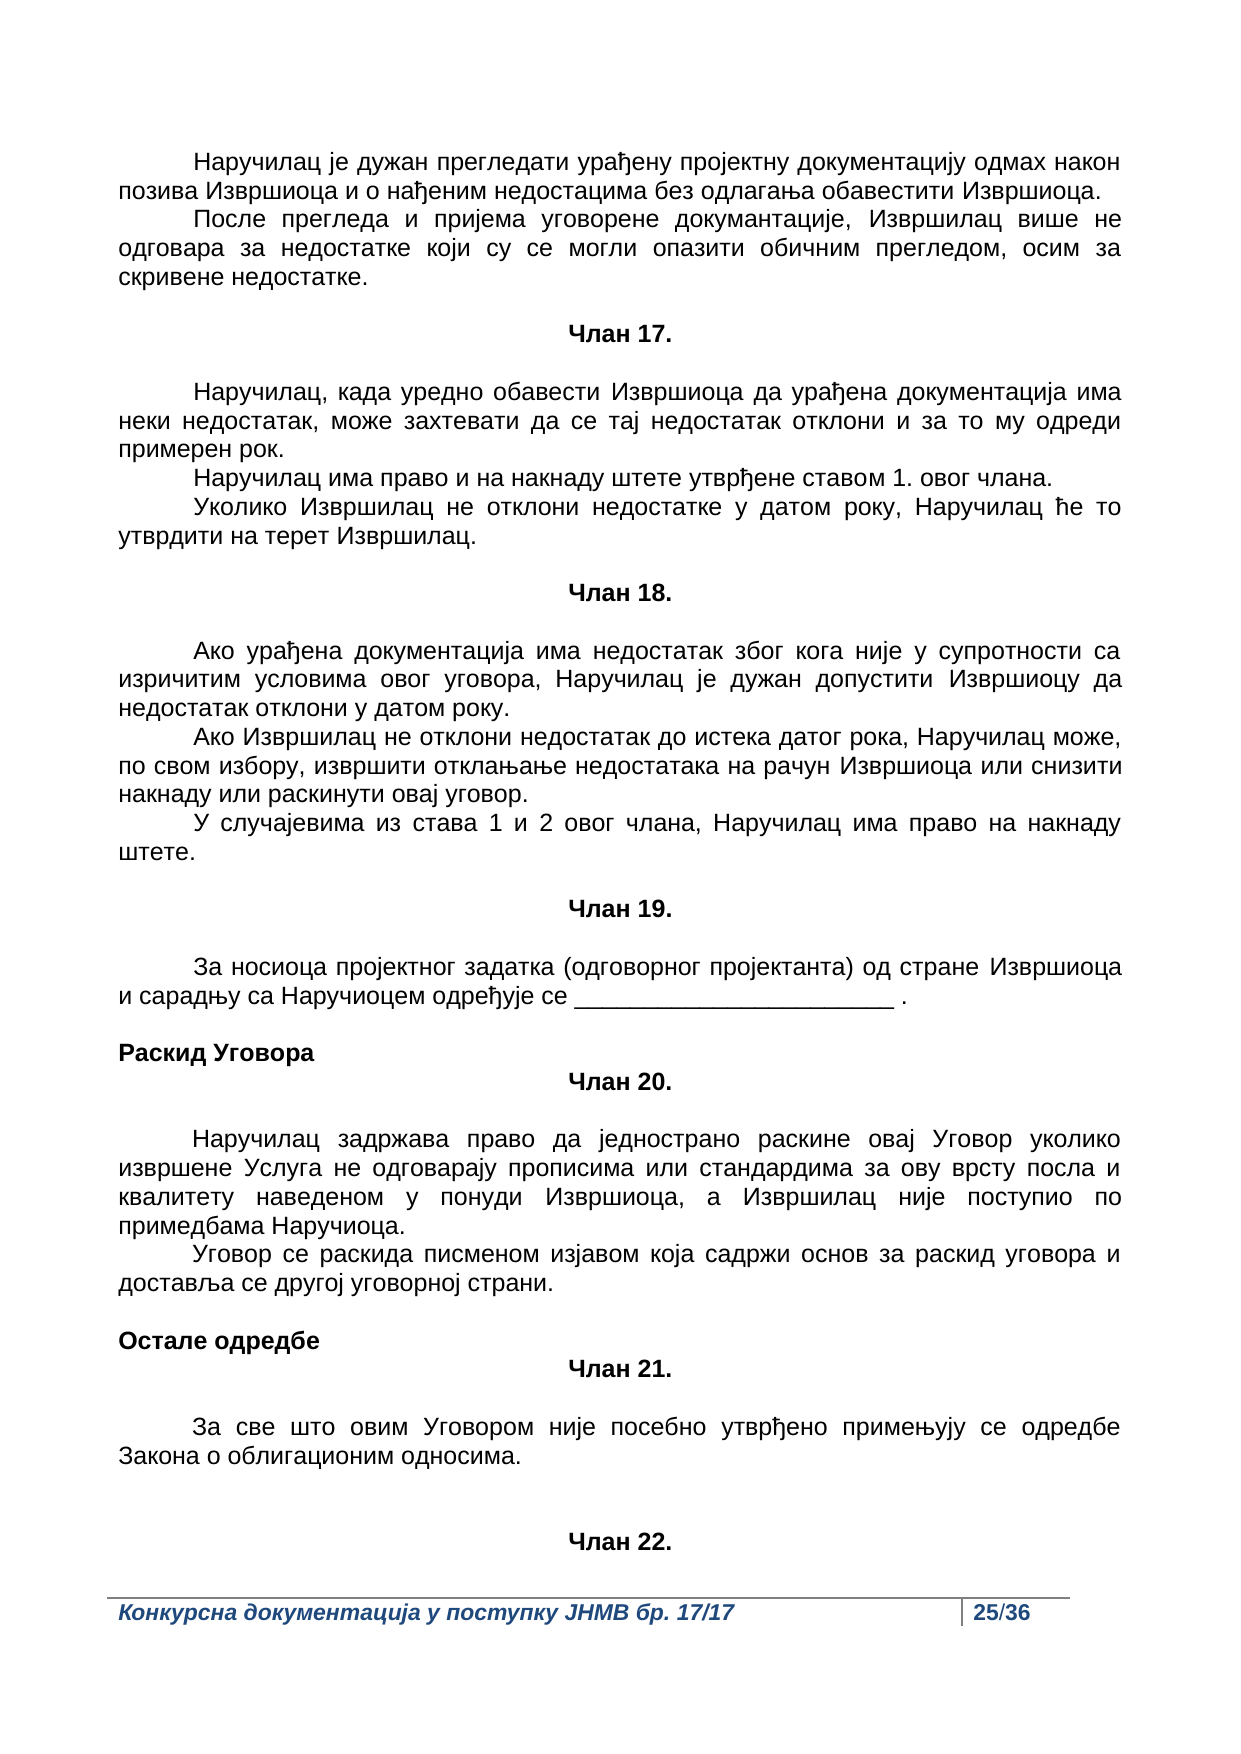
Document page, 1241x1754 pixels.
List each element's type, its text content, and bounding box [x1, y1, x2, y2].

text Остале одредбе [118, 1326, 1122, 1354]
text Наручилац, када уредно обавести Извршиоца да урађена документација има неки недостатак, може захтевати да се тај недостатак отклони и за то му одреди примерен рок. [118, 377, 1122, 463]
text Наручилац је дужан прегледати урађену пројектну документацију одмах након позива Извршиоца и о нађеним недостацима без одлагања обавестити Извршиоца. [118, 147, 1122, 204]
text После прегледа и пријема уговорене докумантације, Извршилац више не одговара за недостатке који су се могли опазити обичним прегледом, осим за скривене недостатке. [118, 204, 1122, 291]
text Члан 19. [118, 894, 1122, 923]
text Наручилац има право и на накнаду штете утврђенe ставом 1. овог члана. [118, 463, 1122, 492]
text Члан 22. [118, 1527, 1122, 1556]
text За све што овим Уговором није посебно утврђено примењују се одредбе Закона о облигационим односима. [118, 1412, 1122, 1469]
text Уговор се раскида писменом изјавом која садржи основ за раскид уговора и доставља се другој уговорној страни. [118, 1239, 1122, 1297]
text Члан 21. [118, 1354, 1122, 1383]
text За носиоца пројектног задатка (одговорног пројектанта) од стране Извршиоца и сарадњу са Наручиоцем одређује се _______________________ . [118, 952, 1122, 1009]
text Уколико Извршилац не отклони недостатке у датом року, Наручилац ће то утврдити на терет Извршилац. [118, 492, 1122, 549]
text Члан 20. [118, 1067, 1122, 1096]
text Ако Извршилац не отклони недостатак до истека датог рока, Наручилац може, по свом избору, извршити отклањање недостатака на рачун Извршиоца или снизити накнаду или раскинути овај уговор. [118, 722, 1122, 808]
text Ако урађена документација има недостатак због кога није у супротности са изричитим условима овог уговора, Наручилац је дужан допустити Извршиоцу да недостатак отклони у датом року. [118, 636, 1122, 722]
text Члан 17. [118, 319, 1122, 348]
text Наручилац задржава право да једнострано раскине овај Уговор уколико извршене Услуга не одговарају прописима или стандардима за ову врсту посла и квалитету наведеном у понуди Извршиоца, а Извршилац није поступио по примедбама Наручиоца. [118, 1124, 1122, 1239]
text У случајевима из става 1 и 2 овог члана, Наручилац има право на накнаду штете. [118, 808, 1122, 866]
text Раскид Уговора [118, 1038, 1122, 1067]
text Члан 18. [118, 578, 1122, 607]
